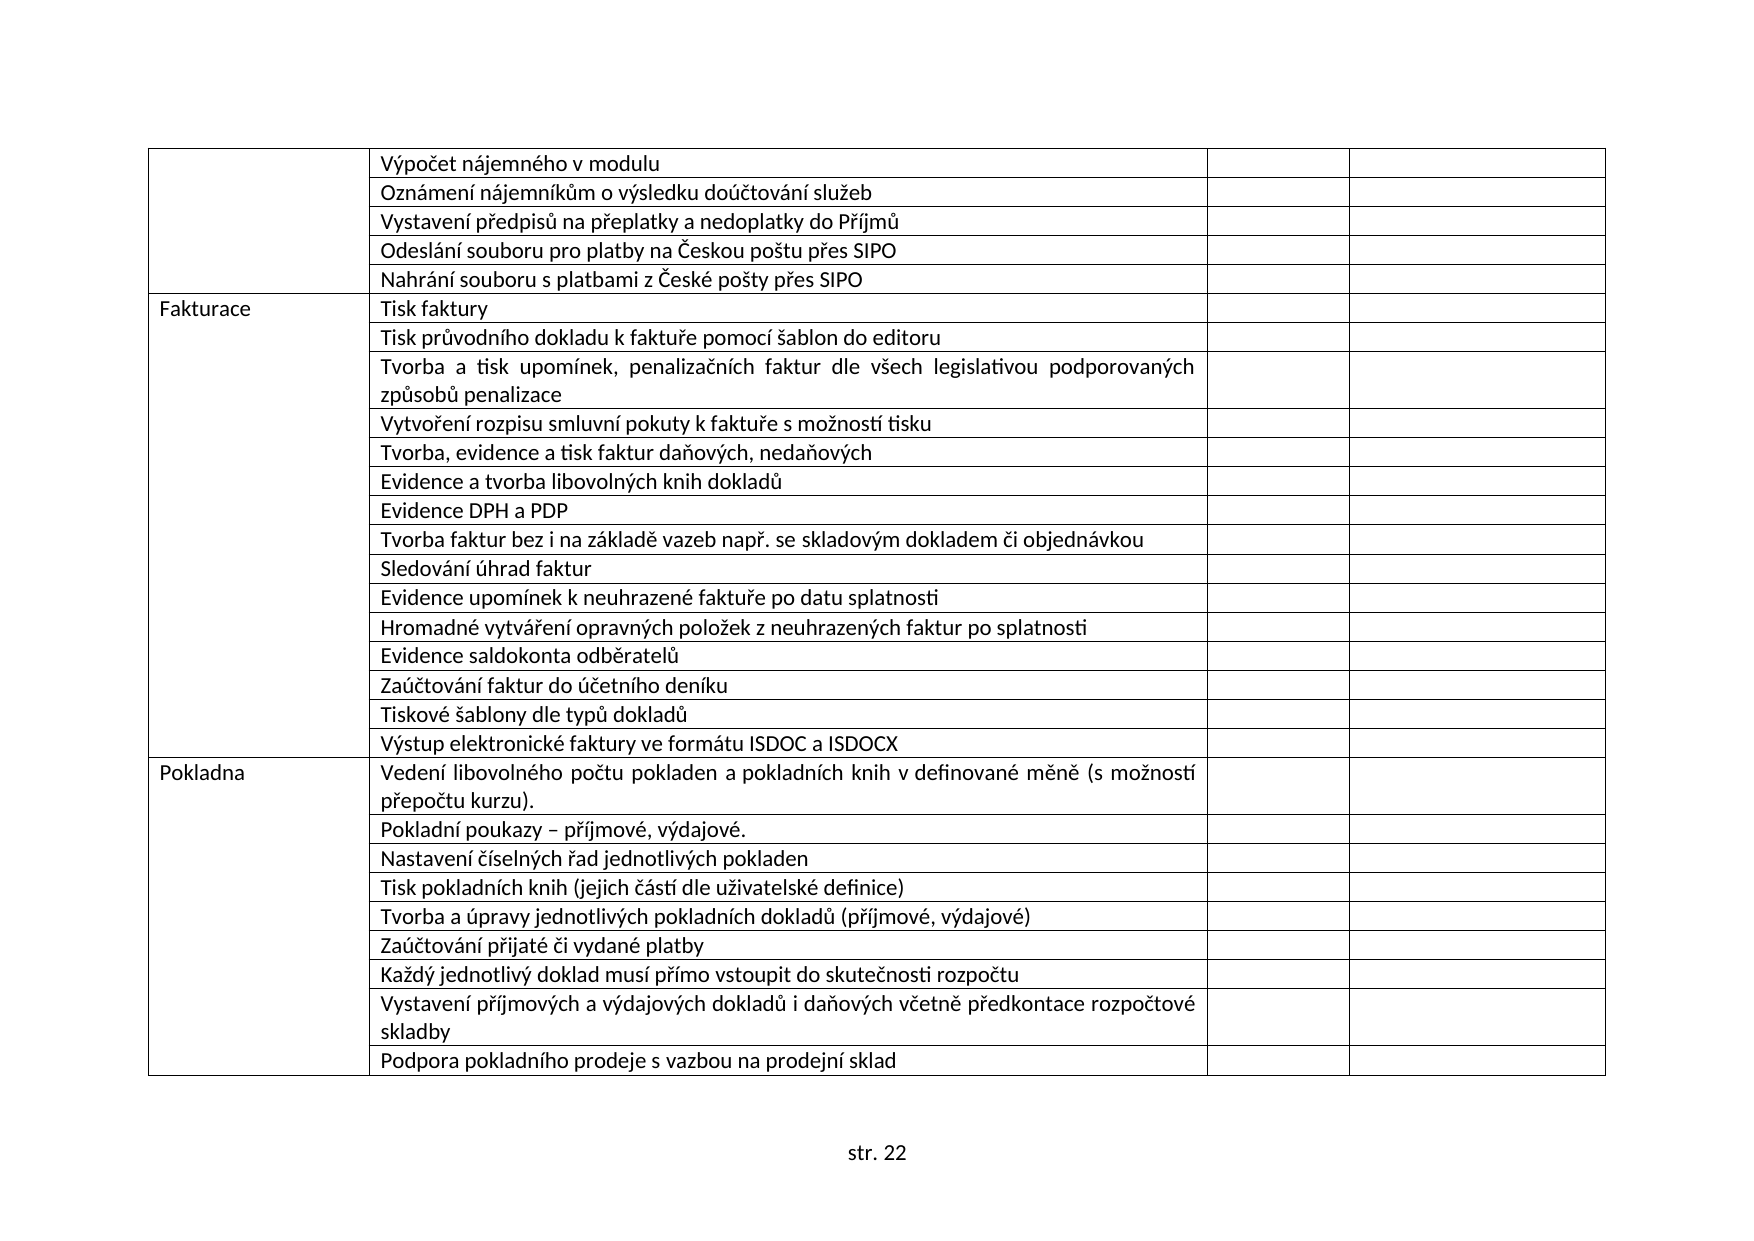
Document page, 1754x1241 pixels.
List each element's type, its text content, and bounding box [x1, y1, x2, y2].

table_cell [1350, 555, 1605, 582]
table_cell [1208, 700, 1349, 728]
table_cell [1208, 671, 1349, 699]
table_cell Vystavení příjmových a výdajových dokladů i daňových včetně předkontace rozpočtové skladby [370, 989, 1207, 1045]
table_cell [1208, 758, 1349, 814]
table_cell Tvorba faktur bez i na základě vazeb např. se skladovým dokladem či objednávkou [370, 525, 1207, 553]
table_cell Nastavení číselných řad jednotlivých pokladen [370, 844, 1207, 872]
table_cell [1350, 671, 1605, 699]
table_cell [1208, 467, 1349, 495]
table_cell Oznámení nájemníkům o výsledku doúčtování služeb [370, 178, 1207, 206]
table_cell [1208, 236, 1349, 264]
table_cell [1350, 642, 1605, 670]
table_cell [1208, 265, 1349, 293]
table_cell [1350, 960, 1605, 988]
table_cell [1208, 525, 1349, 553]
table_cell [1350, 525, 1605, 553]
table_cell Evidence upomínek k neuhrazené faktuře po datu splatnosti [370, 584, 1207, 612]
table_cell [1350, 294, 1605, 322]
table_cell Evidence DPH a PDP [370, 496, 1207, 524]
table_cell Tvorba a úpravy jednotlivých pokladních dokladů (příjmové, výdajové) [370, 902, 1207, 930]
table_cell Tvorba a tisk upomínek, penalizačních faktur dle všech legislativou podporovaných způsobů penalizace [370, 352, 1207, 408]
table_cell Hromadné vytváření opravných položek z neuhrazených faktur po splatnosti [370, 613, 1207, 641]
table_cell [1208, 323, 1349, 351]
table_cell [1208, 815, 1349, 843]
table_cell [1208, 902, 1349, 930]
table_cell [1350, 236, 1605, 264]
table_cell Výstup elektronické faktury ve formátu ISDOC a ISDOCX [370, 729, 1207, 757]
table_cell [1350, 613, 1605, 641]
table_cell [1350, 323, 1605, 351]
table_cell Zaúčtování přijaté či vydané platby [370, 931, 1207, 959]
table_cell [1350, 989, 1605, 1045]
table_cell [1350, 149, 1605, 177]
table_cell Pokladna [149, 758, 369, 1074]
table_cell [1350, 438, 1605, 466]
table_cell Každý jednotlivý doklad musí přímo vstoupit do skutečnosti rozpočtu [370, 960, 1207, 988]
table_cell Evidence saldokonta odběratelů [370, 642, 1207, 670]
table_cell [1350, 873, 1605, 901]
table_cell [1350, 409, 1605, 437]
table_cell [1208, 584, 1349, 612]
table_cell [1350, 265, 1605, 293]
table_cell [1208, 496, 1349, 524]
table_cell [1208, 729, 1349, 757]
table_cell Výpočet nájemného v modulu [370, 149, 1207, 177]
table_cell [1350, 496, 1605, 524]
table_cell Sledování úhrad faktur [370, 555, 1207, 582]
table_cell Tisk faktury [370, 294, 1207, 322]
table_cell [1208, 409, 1349, 437]
table_cell [1350, 178, 1605, 206]
table_cell [1208, 844, 1349, 872]
table_cell [1350, 931, 1605, 959]
table_cell Odeslání souboru pro platby na Českou poštu přes SIPO [370, 236, 1207, 264]
table_cell [1208, 207, 1349, 235]
table_cell [1208, 613, 1349, 641]
table_cell Tisk průvodního dokladu k faktuře pomocí šablon do editoru [370, 323, 1207, 351]
table_cell [1208, 294, 1349, 322]
table_cell [1350, 207, 1605, 235]
table_cell Podpora pokladního prodeje s vazbou na prodejní sklad [370, 1046, 1207, 1074]
table_cell [1350, 1046, 1605, 1074]
table_cell Pokladní poukazy – příjmové, výdajové. [370, 815, 1207, 843]
table_cell [1208, 178, 1349, 206]
table_cell Zaúčtování faktur do účetního deníku [370, 671, 1207, 699]
table_cell Vystavení předpisů na přeplatky a nedoplatky do Příjmů [370, 207, 1207, 235]
table_cell Tvorba, evidence a tisk faktur daňových, nedaňových [370, 438, 1207, 466]
table_cell [1208, 642, 1349, 670]
table_cell [1350, 352, 1605, 408]
table_cell [1208, 931, 1349, 959]
table_cell [1350, 700, 1605, 728]
table_cell [1350, 844, 1605, 872]
table_cell Vedení libovolného počtu pokladen a pokladních knih v definované měně (s možností přepočtu kurzu). [370, 758, 1207, 814]
table_cell Nahrání souboru s platbami z České pošty přes SIPO [370, 265, 1207, 293]
table_cell [1350, 815, 1605, 843]
table_cell Tisk pokladních knih (jejich částí dle uživatelské definice) [370, 873, 1207, 901]
table_cell [1208, 555, 1349, 582]
table_cell [1208, 149, 1349, 177]
table_cell [1208, 352, 1349, 408]
table_cell Evidence a tvorba libovolných knih dokladů [370, 467, 1207, 495]
table_cell [1208, 989, 1349, 1045]
table_cell [1208, 438, 1349, 466]
table_cell [1350, 584, 1605, 612]
table_cell [1208, 873, 1349, 901]
table_cell Vytvoření rozpisu smluvní pokuty k faktuře s možností tisku [370, 409, 1207, 437]
table_cell [1208, 1046, 1349, 1074]
table_cell [1350, 467, 1605, 495]
table_cell [1350, 902, 1605, 930]
table_cell [1350, 758, 1605, 814]
table_cell [1208, 960, 1349, 988]
table_cell Tiskové šablony dle typů dokladů [370, 700, 1207, 728]
table_cell [1350, 729, 1605, 757]
table_cell Fakturace [149, 294, 369, 757]
